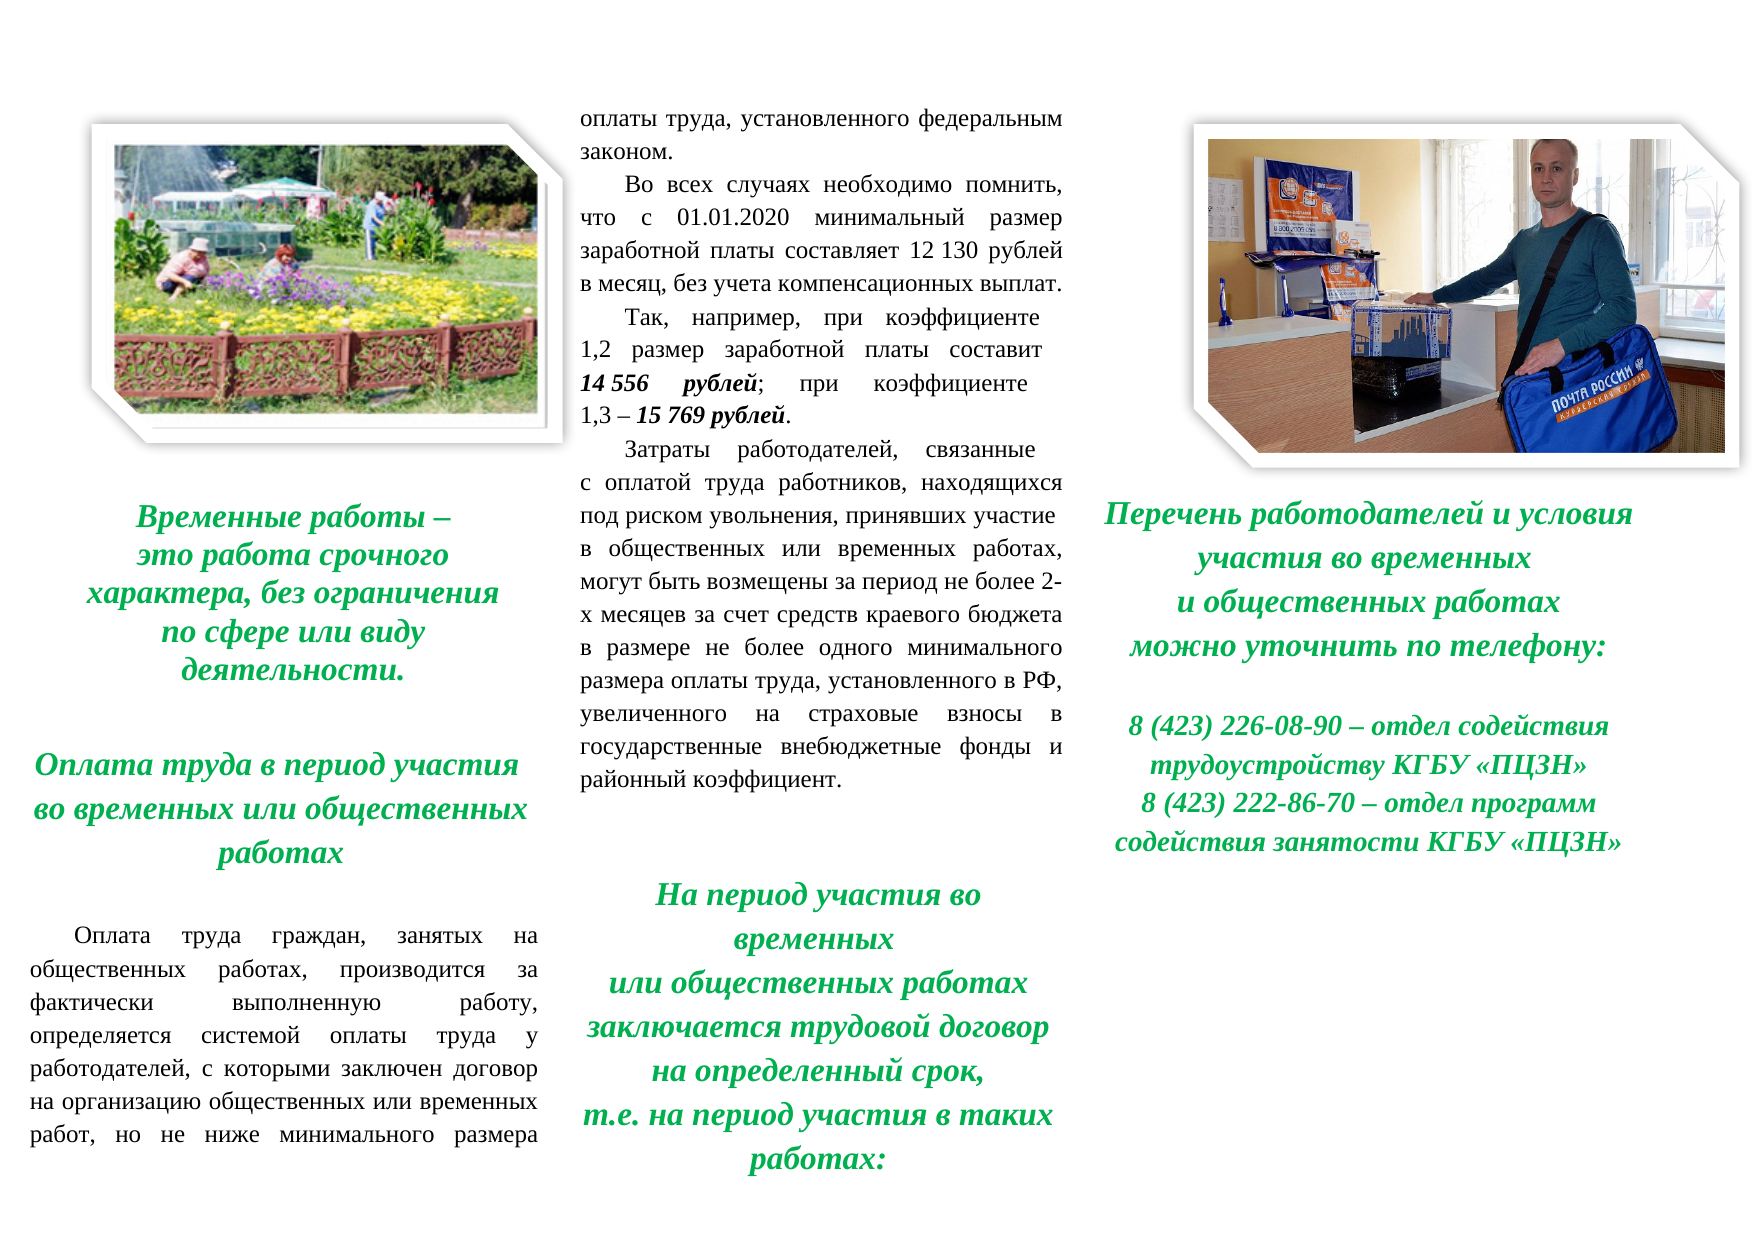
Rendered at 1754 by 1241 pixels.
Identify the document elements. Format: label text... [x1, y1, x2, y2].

text Перечень работодателей и условия участия во временных и общественных работах [1098, 335, 1639, 620]
text 8 (423) 226-08-90 – отдел содействия трудоустройству КГБУ «ПЦЗН» [1098, 708, 1639, 780]
text это работа срочного характера, без ограничения [74, 534, 512, 611]
picture [1209, 139, 1724, 452]
text т.е. на период участия в таких работах: [580, 1094, 1057, 1177]
text Затраты работодателей, связанные с оплатой труда работников, находящихся под риском увольнения, принявших участие в общественных или временных работах, могут быть возмещены за период не более 2-х месяцев за счет средств краевого бюджета в размере не более одного минимального размера оплаты труда, установленного в РФ, увеличенного на страховые взносы в государственные внебюджетные фонды и районный коэффициент. [580, 434, 1063, 793]
text Так, например, при коэффициенте 1,2 размер заработной платы составит 14 556 рублей; при коэффициенте 1,3 – 15 769 рублей. [580, 302, 1063, 429]
text по сфере или виду деятельности. [74, 611, 512, 688]
text 8 (423) 222-86-70 – отдел программ содействия занятости КГБУ «ПЦЗН» [1098, 785, 1639, 857]
text можно уточнить по телефону: [1098, 626, 1639, 664]
text Оплата труда в период участия во временных или общественных работах [29, 744, 532, 871]
text Временные работы – [74, 496, 512, 534]
text Оплата труда граждан, занятых на общественных работах, производится за фактически выполненную работу, определяется системой оплаты труда у работодателей, с которыми заключен договор на организацию общественных или временных работ, но не ниже минимального размера оплаты труда, установленного федеральным законом. [580, 103, 1063, 165]
picture [107, 139, 548, 428]
text Оплата труда граждан, занятых на общественных работах, производится за фактически выполненную работу, определяется системой оплаты труда у работодателей, с которыми заключен договор на организацию общественных или временных работ, но не ниже минимального размера оплаты труда, установленного федеральным законом. [29, 921, 538, 1147]
text На период участия во временных или общественных работах заключается трудовой договор на определенный срок, [580, 874, 1057, 1088]
text Во всех случаях необходимо помнить, что с 01.01.2020 минимальный размер заработной платы составляет 12 130 рублей в месяц, без учета компенсационных выплат. [580, 169, 1063, 297]
